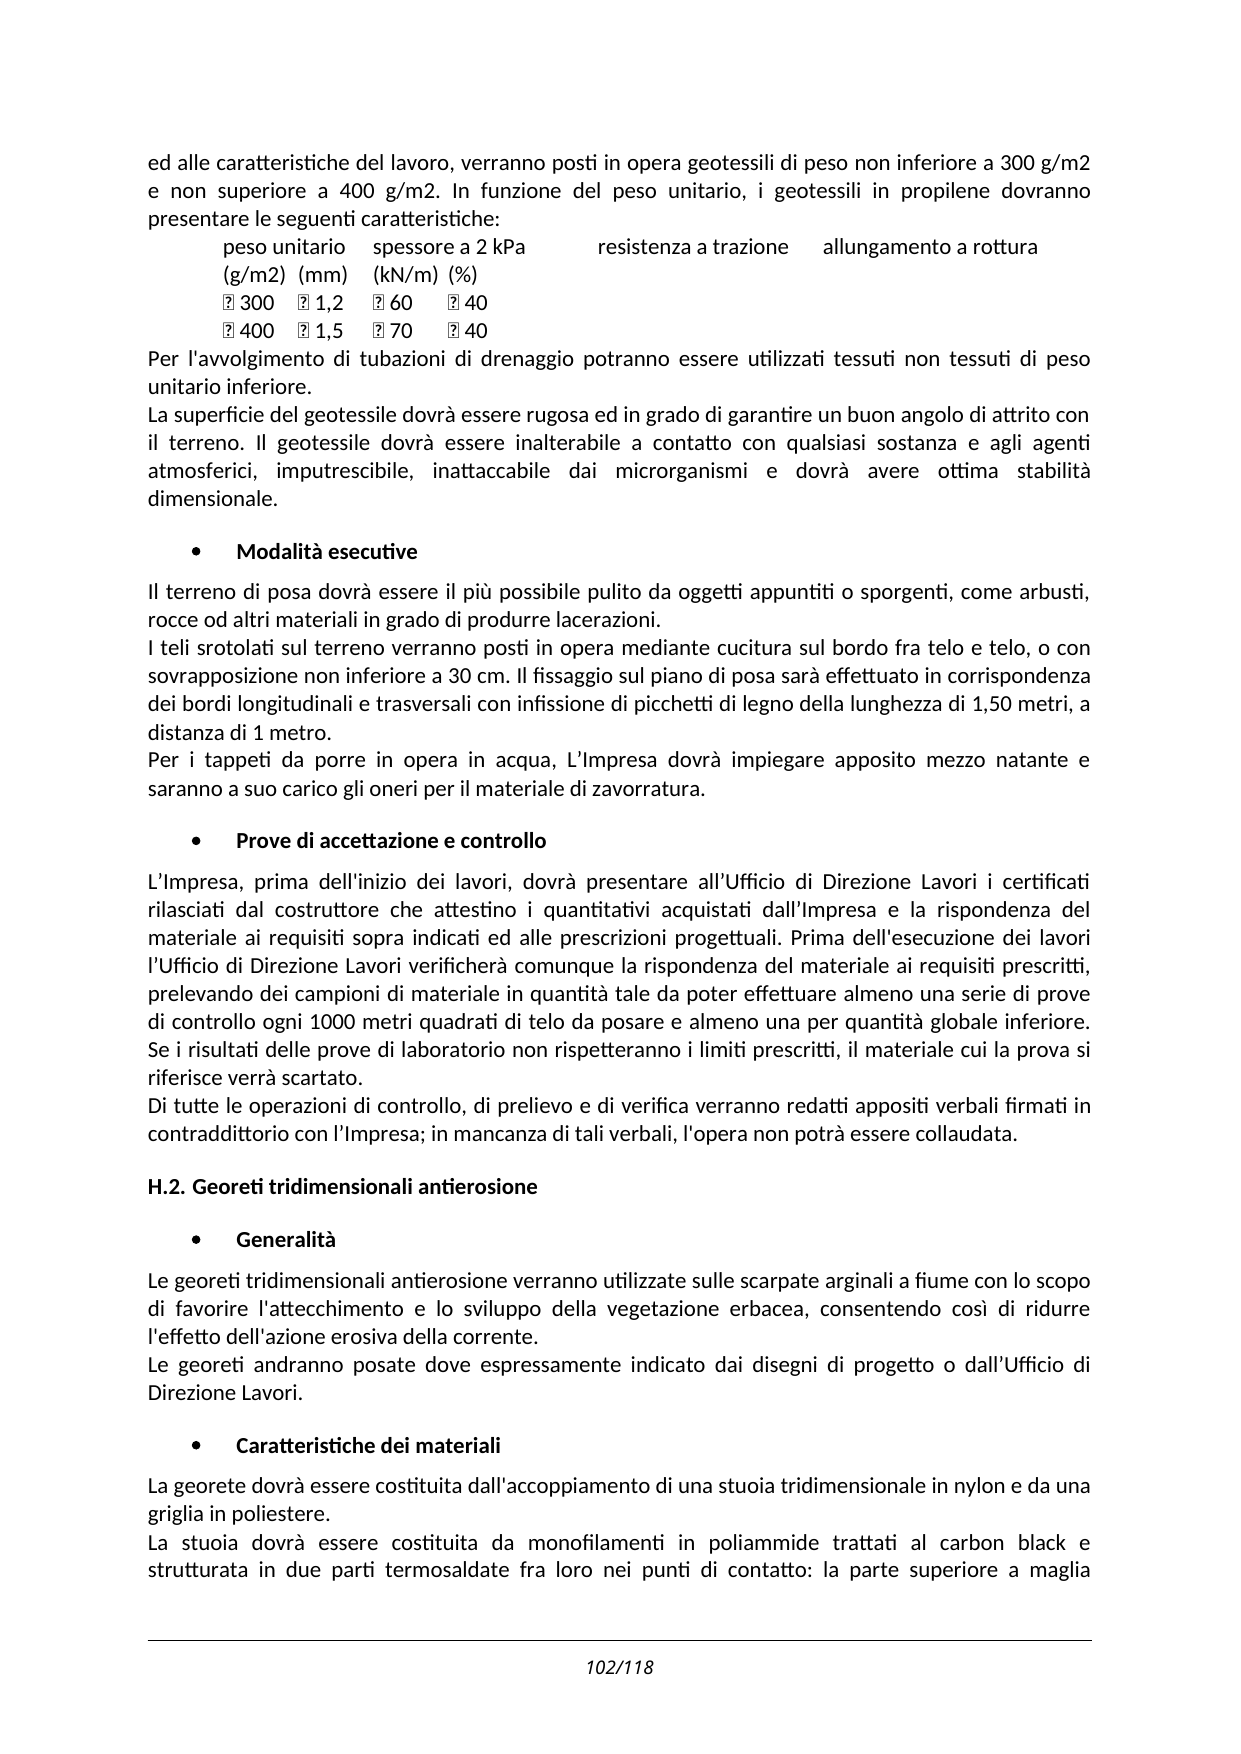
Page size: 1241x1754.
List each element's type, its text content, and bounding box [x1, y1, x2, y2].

text  400  1,5  70  40 [148, 316, 1093, 344]
subtitle Georeti tridimensionali antierosione [148, 1172, 1092, 1200]
list Modalità esecutive [192, 537, 1092, 565]
text Di tutte le operazioni di controllo, di prelievo e di verifica verranno redatti appositi verbali firmati in contraddittorio con l’Impresa; in mancanza di tali verbali, l'opera non potrà essere collaudata. [148, 1091, 1093, 1147]
text peso unitario spessore a 2 kPa resistenza a trazione allungamento a rottura [148, 232, 1093, 260]
list Prove di accettazione e controllo [192, 827, 1092, 855]
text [148, 148, 1093, 232]
text I teli srotolati sul terreno verranno posti in opera mediante cucitura sul bordo fra telo e telo, o con sovrapposizione non inferiore a 30 cm. Il fissaggio sul piano di posa sarà effettuato in corrispondenza dei bordi longitudinali e trasversali con infissione di picchetti di legno della lunghezza di 1,50 metri, a distanza di 1 metro. [148, 633, 1093, 746]
list Caratteristiche dei materiali [192, 1431, 1092, 1459]
text  300  1,2  60  40 [148, 288, 1093, 316]
text La superficie del geotessile dovrà essere rugosa ed in grado di garantire un buon angolo di attrito con il terreno. Il geotessile dovrà essere inalterabile a contatto con qualsiasi sostanza e agli agenti atmosferici, imputrescibile, inattaccabile dai microrganismi e dovrà avere ottima stabilità dimensionale. [148, 400, 1093, 512]
text Per i tappeti da porre in opera in acqua, L’Impresa dovrà impiegare apposito mezzo natante e saranno a suo carico gli oneri per il materiale di zavorratura. [148, 746, 1093, 802]
text La georete dovrà essere costituita dall'accoppiamento di una stuoia tridimensionale in nylon e da una griglia in poliestere. [148, 1472, 1093, 1528]
text (g/m2) (mm) (kN/m) (%) [148, 260, 1093, 288]
list Generalità [192, 1225, 1092, 1253]
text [148, 1528, 1093, 1584]
text Il terreno di posa dovrà essere il più possibile pulito da oggetti appuntiti o sporgenti, come arbusti, rocce od altri materiali in grado di produrre lacerazioni. [148, 577, 1093, 633]
text Le georeti tridimensionali antierosione verranno utilizzate sulle scarpate arginali a fiume con lo scopo di favorire l'attecchimento e lo sviluppo della vegetazione erbacea, consentendo così di ridurre l'effetto dell'azione erosiva della corrente. [148, 1266, 1092, 1350]
text Le georeti andranno posate dove espressamente indicato dai disegni di progetto o dall’Ufficio di Direzione Lavori. [148, 1350, 1093, 1406]
text Per l'avvolgimento di tubazioni di drenaggio potranno essere utilizzati tessuti non tessuti di peso unitario inferiore. [148, 344, 1093, 400]
text L’Impresa, prima dell'inizio dei lavori, dovrà presentare all’Ufficio di Direzione Lavori i certificati rilasciati dal costruttore che attestino i quantitativi acquistati dall’Impresa e la rispondenza del materiale ai requisiti sopra indicati ed alle prescrizioni progettuali. Prima dell'esecuzione dei lavori l’Ufficio di Direzione Lavori verificherà comunque la rispondenza del materiale ai requisiti prescritti, prelevando dei campioni di materiale in quantità tale da poter effettuare almeno una serie di prove di controllo ogni 1000 metri quadrati di telo da posare e almeno una per quantità globale inferiore. Se i risultati delle prove di laboratorio non rispetteranno i limiti prescritti, il materiale cui la prova si riferisce verrà scartato. [148, 867, 1093, 1091]
